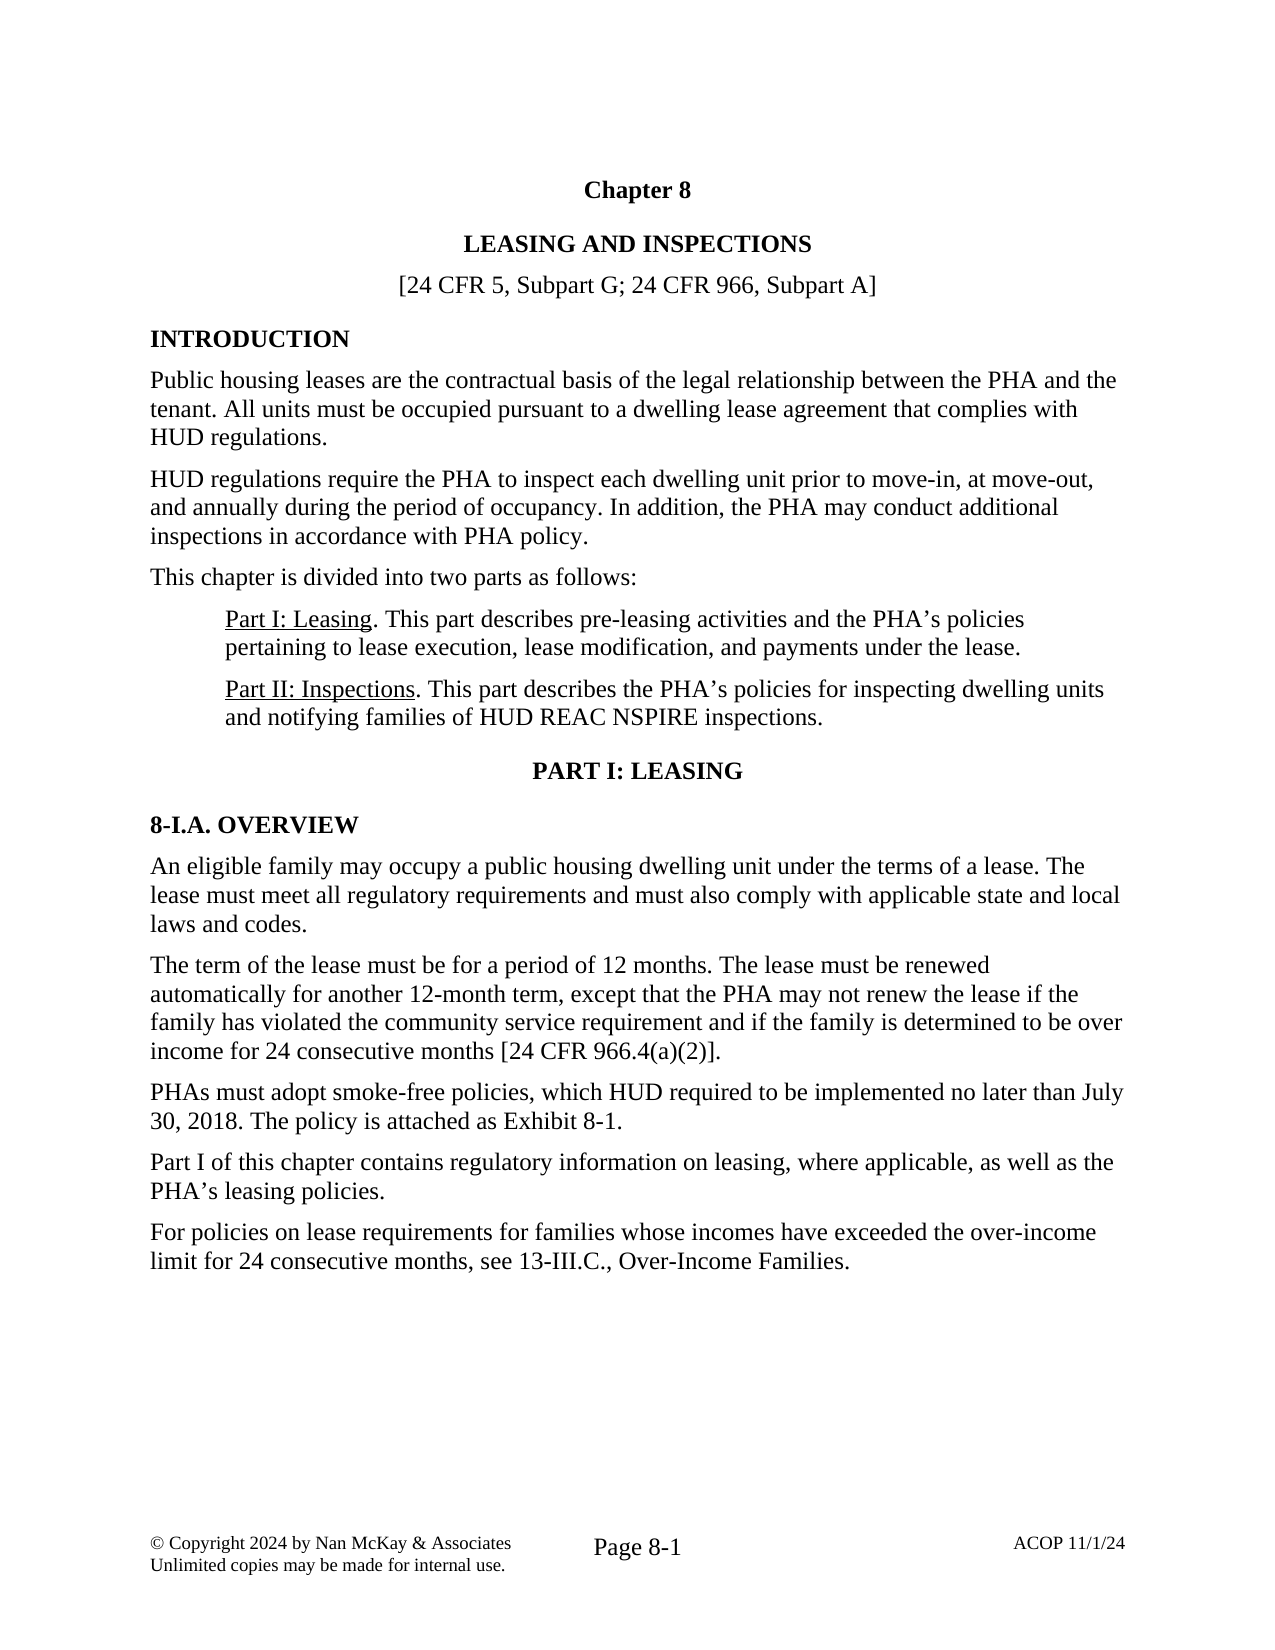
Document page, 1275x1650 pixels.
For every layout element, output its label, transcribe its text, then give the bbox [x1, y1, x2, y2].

text PHAs must adopt smoke-free policies, which HUD required to be implemented no later than July 30, 2018. The policy is attached as Exhibit 8-1. [150, 1077, 1125, 1135]
text HUD regulations require the PHA to inspect each dwelling unit prior to move-in, at move-out, and annually during the period of occupancy. In addition, the PHA may conduct additional inspections in accordance with PHA policy. [150, 464, 1125, 550]
text The term of the lease must be for a period of 12 months. The lease must be renewed automatically for another 12-month term, except that the PHA may not renew the lease if the family has violated the community service requirement and if the family is determined to be over income for 24 consecutive months [24 CFR 966.4(a)(2)]. [150, 950, 1125, 1065]
text For policies on lease requirements for families whose incomes have exceeded the over-income limit for 24 consecutive months, see 13-III.C., Over-Income Families. [150, 1217, 1125, 1275]
text 8-I.A. OVERVIEW [150, 810, 1125, 839]
text PART I: LEASING [150, 756, 1125, 785]
text INTRODUCTION [150, 324, 1125, 352]
text Public housing leases are the contractual basis of the legal relationship between the PHA and the tenant. All units must be occupied pursuant to a dwelling lease agreement that complies with HUD regulations. [150, 365, 1125, 451]
text This chapter is divided into two parts as follows: [150, 562, 1125, 591]
text Part I of this chapter contains regulatory information on leasing, where applicable, as well as the PHA’s leasing policies. [150, 1147, 1125, 1205]
text Part I: Leasing. This part describes pre-leasing activities and the PHA’s policies pertaining to lease execution, lease modification, and payments under the lease. [225, 604, 1125, 661]
text [24 CFR 5, Subpart G; 24 CFR 966, Subpart A] [150, 270, 1125, 299]
text An eligible family may occupy a public housing dwelling unit under the terms of a lease. The lease must meet all regulatory requirements and must also comply with applicable state and local laws and codes. [150, 851, 1125, 937]
text LEASING AND INSPECTIONS [150, 229, 1125, 257]
text Part II: Inspections. This part describes the PHA’s policies for inspecting dwelling units and notifying families of HUD REAC NSPIRE inspections. [225, 674, 1125, 731]
text Chapter 8 [150, 175, 1125, 204]
